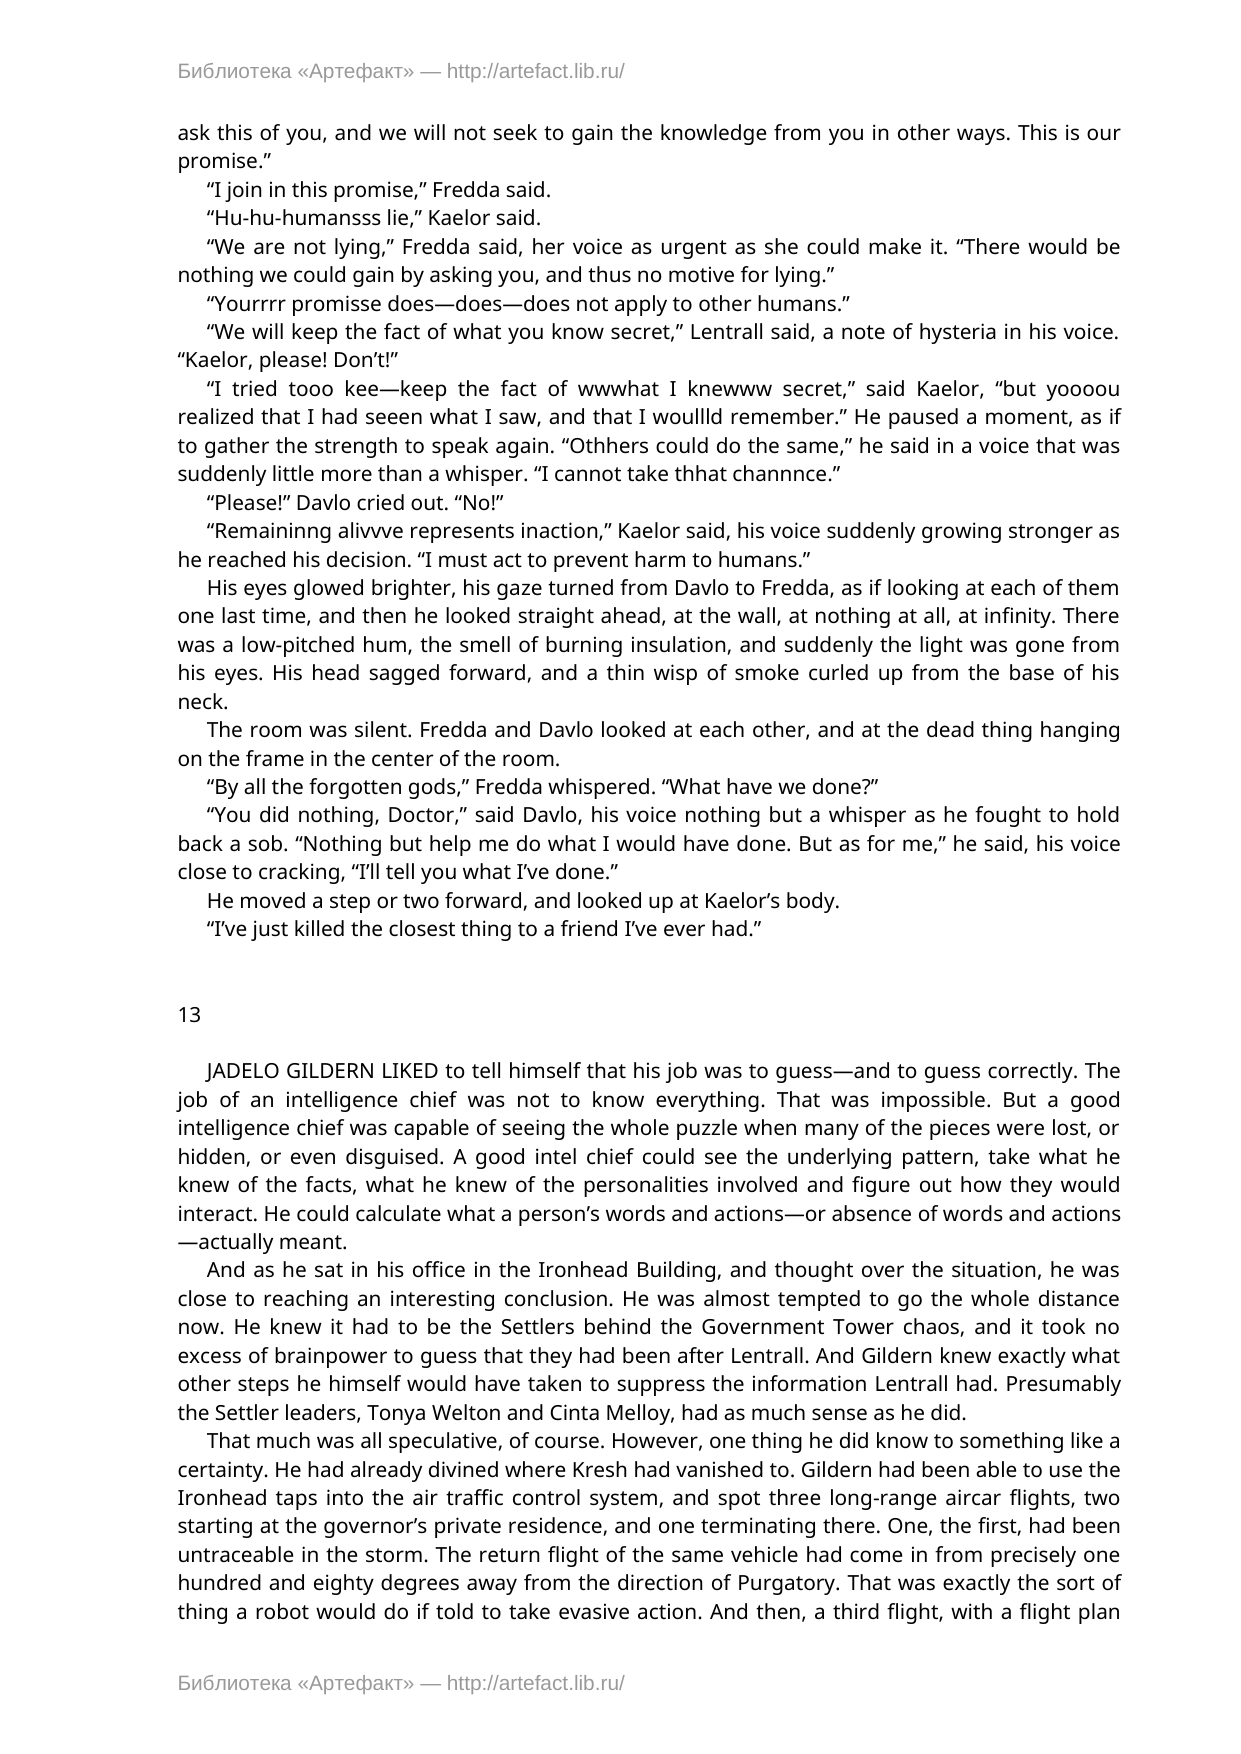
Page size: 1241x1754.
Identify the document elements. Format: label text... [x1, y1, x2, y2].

text “I’ve just killed the closest thing to a friend I’ve ever had.” [177, 914, 1122, 943]
text His eyes glowed brighter, his gaze turned from Davlo to Fredda, as if looking at each of them one last time, and then he looked straight ahead, at the wall, at nothing at all, at infinity. There was a low-pitched hum, the smell of burning insulation, and suddenly the light was gone from his eyes. His head sagged forward, and a thin wisp of smoke curled up from the base of his neck. [177, 573, 1122, 715]
text The room was silent. Fredda and Davlo looked at each other, and at the dead thing hanging on the frame in the center of the room. [177, 715, 1122, 772]
text He moved a step or two forward, and looked up at Kaelor’s body. [177, 886, 1122, 914]
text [177, 1426, 1122, 1625]
text “By all the forgotten gods,” Fredda whispered. “What have we done?” [177, 772, 1122, 801]
text JADELO GILDERN LIKED to tell himself that his job was to guess—and to guess correctly. The job of an intelligence chief was not to know everything. That was impossible. But a good intelligence chief was capable of seeing the whole puzzle when many of the pieces were lost, or hidden, or even disguised. A good intel chief could see the underlying pattern, take what he knew of the facts, what he knew of the personalities involved and figure out how they would interact. He could calculate what a person’s words and actions—or absence of words and actions—actually meant. [177, 1057, 1122, 1256]
text And as he sat in his office in the Ironhead Building, and thought over the situation, he was close to reaching an interesting conclusion. He was almost tempted to go the whole distance now. He knew it had to be the Settlers behind the Government Tower chaos, and it took no excess of brainpower to guess that they had been after Lentrall. And Gildern knew exactly what other steps he himself would have taken to suppress the information Lentrall had. Presumably the Settler leaders, Tonya Welton and Cinta Melloy, had as much sense as he did. [177, 1256, 1122, 1426]
subtitle 13 [177, 1000, 1122, 1028]
text “We will keep the fact of what you know secret,” Lentrall said, a note of hysteria in his voice. “Kaelor, please! Don’t!” [177, 317, 1122, 374]
text “I tried tooo kee—keep the fact of wwwhat I knewww secret,” said Kaelor, “but yoooou realized that I had seeen what I saw, and that I woullld remember.” He paused a moment, as if to gather the strength to speak again. “Othhers could do the same,” he said in a voice that was suddenly little more than a whisper. “I cannot take thhat channnce.” [177, 374, 1122, 488]
text “We are not lying,” Fredda said, her voice as urgent as she could make it. “There would be nothing we could gain by asking you, and thus no motive for lying.” [177, 232, 1122, 289]
text “You did nothing, Doctor,” said Davlo, his voice nothing but a whisper as he fought to hold back a sob. “Nothing but help me do what I would have done. But as for me,” he said, his voice close to cracking, “I’ll tell you what I’ve done.” [177, 801, 1122, 886]
text “Please!” Davlo cried out. “No!” [177, 488, 1122, 516]
text “Hu-hu-humansss lie,” Kaelor said. [177, 203, 1122, 232]
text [177, 118, 1122, 175]
text “I join in this promise,” Fredda said. [177, 175, 1122, 203]
text “Remaininng alivvve represents inaction,” Kaelor said, his voice suddenly growing stronger as he reached his decision. “I must act to prevent harm to humans.” [177, 516, 1122, 573]
text “Yourrrr promisse does—does—does not apply to other humans.” [177, 289, 1122, 317]
